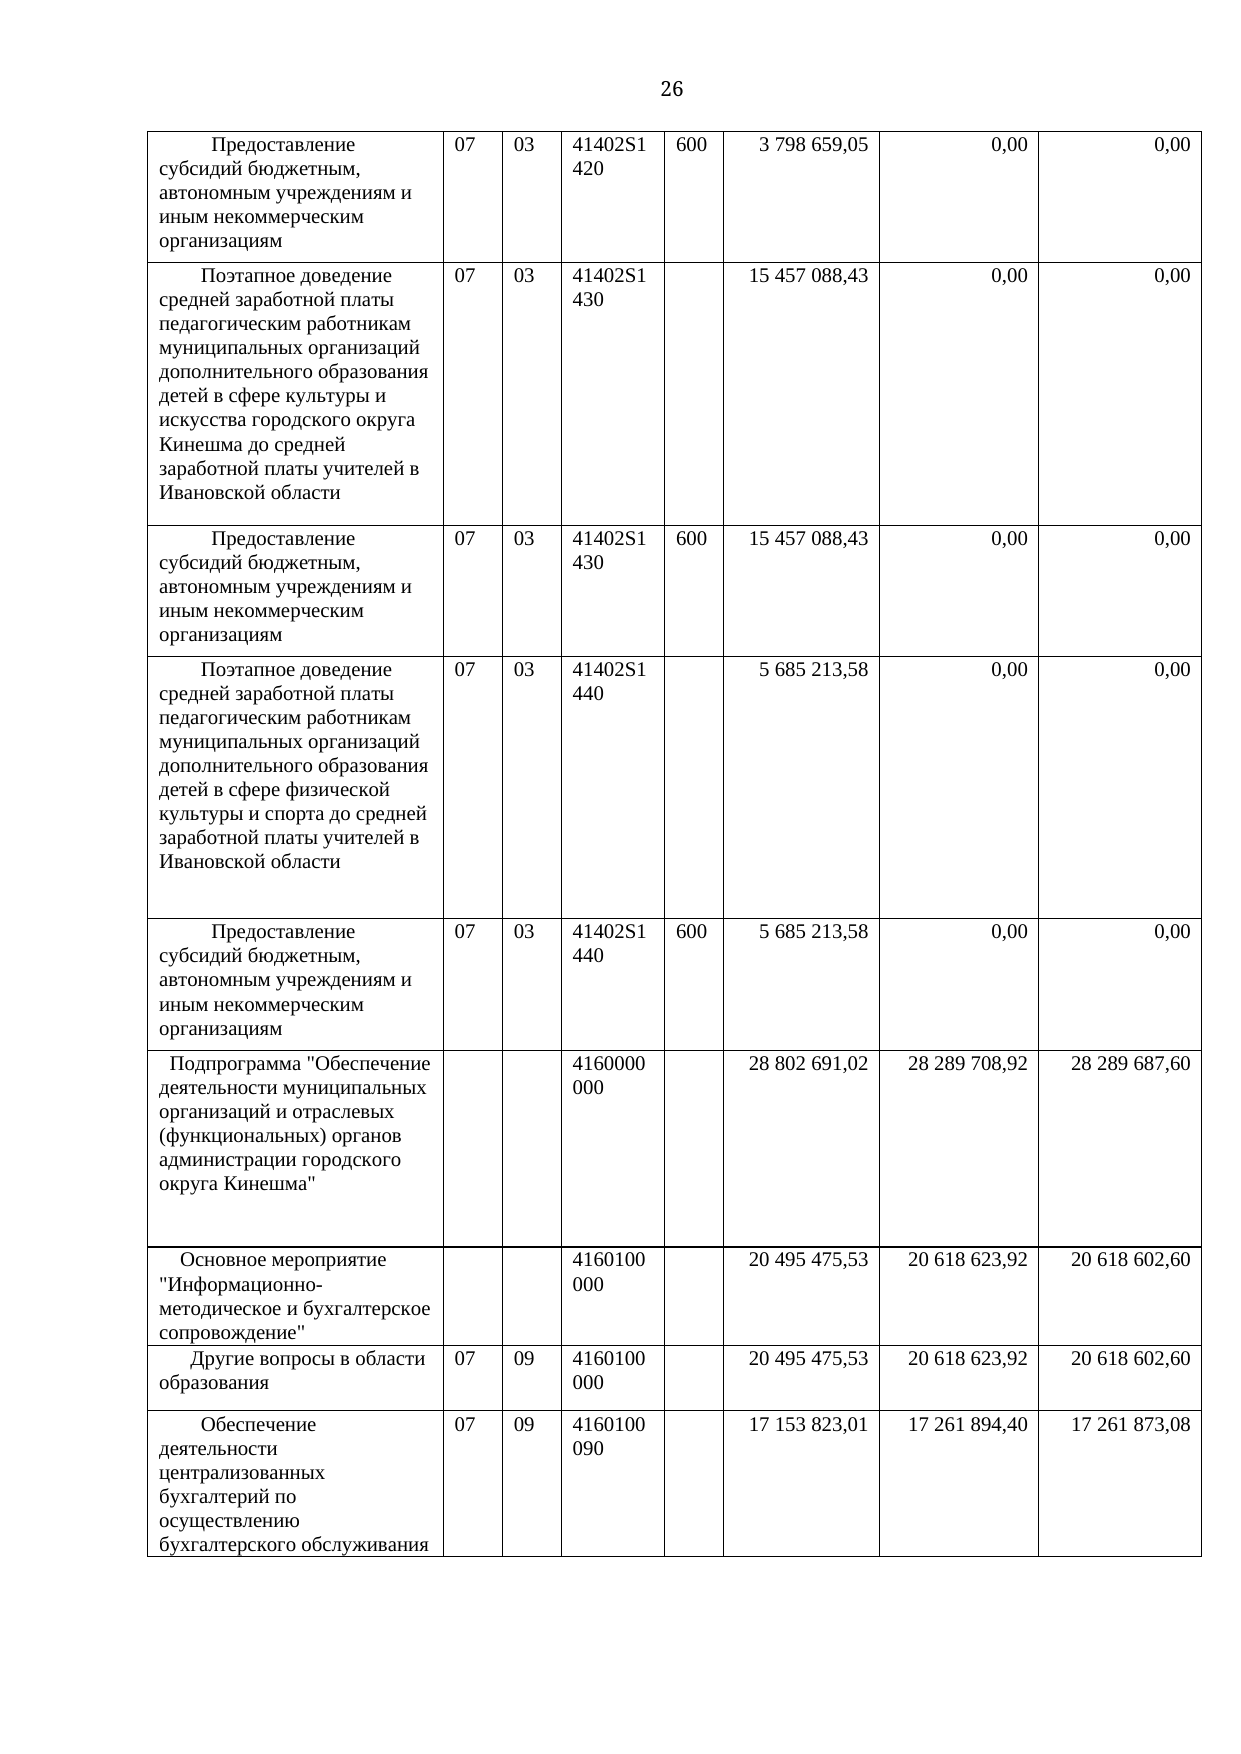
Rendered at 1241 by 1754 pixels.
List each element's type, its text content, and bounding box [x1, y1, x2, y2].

table_cell 41402S1430 [562, 263, 664, 524]
table_cell 0,00 [880, 132, 1038, 262]
table_cell 07 [444, 132, 502, 262]
table_cell 41402S1440 [562, 919, 664, 1049]
table_cell [665, 1248, 723, 1345]
table_cell 07 [444, 526, 502, 656]
table_cell 09 [503, 1411, 561, 1556]
table_cell Поэтапное доведение средней заработной платы педагогическим работникам муниципальных организаций дополнительного образования детей в сфере физической культуры и спорта до средней заработной платы учителей в Ивановской области [148, 657, 443, 918]
table_cell 07 [444, 1346, 502, 1410]
table_cell [665, 1051, 723, 1246]
table_cell 0,00 [880, 919, 1038, 1049]
table_cell 03 [503, 657, 561, 918]
table_cell 20 618 623,92 [880, 1248, 1038, 1345]
table_cell [665, 1346, 723, 1410]
table_cell 5 685 213,58 [724, 657, 879, 918]
table_cell 20 618 602,60 [1039, 1346, 1201, 1410]
table_cell [444, 1051, 502, 1246]
table_cell Поэтапное доведение средней заработной платы педагогическим работникам муниципальных организаций дополнительного образования детей в сфере культуры и искусства городского округа Кинешма до средней заработной платы учителей в Ивановской области [148, 263, 443, 524]
table_cell 20 495 475,53 [724, 1248, 879, 1345]
table_cell 20 618 623,92 [880, 1346, 1038, 1410]
table_cell 3 798 659,05 [724, 132, 879, 262]
table_cell [665, 1411, 723, 1556]
table_cell 4160000000 [562, 1051, 664, 1246]
table_cell 07 [444, 657, 502, 918]
table_cell 600 [665, 132, 723, 262]
table_cell 600 [665, 919, 723, 1049]
table_cell 0,00 [1039, 263, 1201, 524]
table_cell 03 [503, 132, 561, 262]
table_cell Другие вопросы в области образования [148, 1346, 443, 1410]
table_cell 0,00 [1039, 919, 1201, 1049]
table_cell 4160100000 [562, 1248, 664, 1345]
table_cell [503, 1051, 561, 1246]
table_cell Обеспечение деятельности централизованных бухгалтерий по осуществлению бухгалтерского обслуживания [148, 1411, 443, 1556]
table_cell 4160100000 [562, 1346, 664, 1410]
table_cell 41402S1440 [562, 657, 664, 918]
table_cell 0,00 [880, 263, 1038, 524]
table_cell 03 [503, 526, 561, 656]
table_cell [665, 263, 723, 524]
table_cell Предоставление субсидий бюджетным, автономным учреждениям и иным некоммерческим организациям [148, 919, 443, 1049]
table_cell 0,00 [880, 526, 1038, 656]
table_cell 07 [444, 1411, 502, 1556]
table_cell [503, 1248, 561, 1345]
table_cell [444, 1248, 502, 1345]
table_cell [665, 657, 723, 918]
table_cell 20 618 602,60 [1039, 1248, 1201, 1345]
table_cell 0,00 [880, 657, 1038, 918]
table_cell Подпрограмма "Обеспечение деятельности муниципальных организаций и отраслевых (функциональных) органов администрации городского округа Кинешма" [148, 1051, 443, 1246]
table_cell 15 457 088,43 [724, 263, 879, 524]
table_cell 600 [665, 526, 723, 656]
table_cell 03 [503, 263, 561, 524]
table_cell 17 153 823,01 [724, 1411, 879, 1556]
table_cell 03 [503, 919, 561, 1049]
table_cell 07 [444, 263, 502, 524]
table_cell 4160100090 [562, 1411, 664, 1556]
table_cell 5 685 213,58 [724, 919, 879, 1049]
table_cell 28 802 691,02 [724, 1051, 879, 1246]
table_cell 0,00 [1039, 526, 1201, 656]
table_cell 07 [444, 919, 502, 1049]
table_cell 17 261 873,08 [1039, 1411, 1201, 1556]
table_cell 15 457 088,43 [724, 526, 879, 656]
table_cell 17 261 894,40 [880, 1411, 1038, 1556]
table_cell 41402S1420 [562, 132, 664, 262]
table_cell Предоставление субсидий бюджетным, автономным учреждениям и иным некоммерческим организациям [148, 132, 443, 262]
table_cell 0,00 [1039, 132, 1201, 262]
table_cell 20 495 475,53 [724, 1346, 879, 1410]
table_cell 0,00 [1039, 657, 1201, 918]
table_cell Основное мероприятие "Информационно-методическое и бухгалтерское сопровождение" [148, 1248, 443, 1345]
table_cell Предоставление субсидий бюджетным, автономным учреждениям и иным некоммерческим организациям [148, 526, 443, 656]
table_cell 28 289 708,92 [880, 1051, 1038, 1246]
table_cell 41402S1430 [562, 526, 664, 656]
table_cell 28 289 687,60 [1039, 1051, 1201, 1246]
table_cell 09 [503, 1346, 561, 1410]
